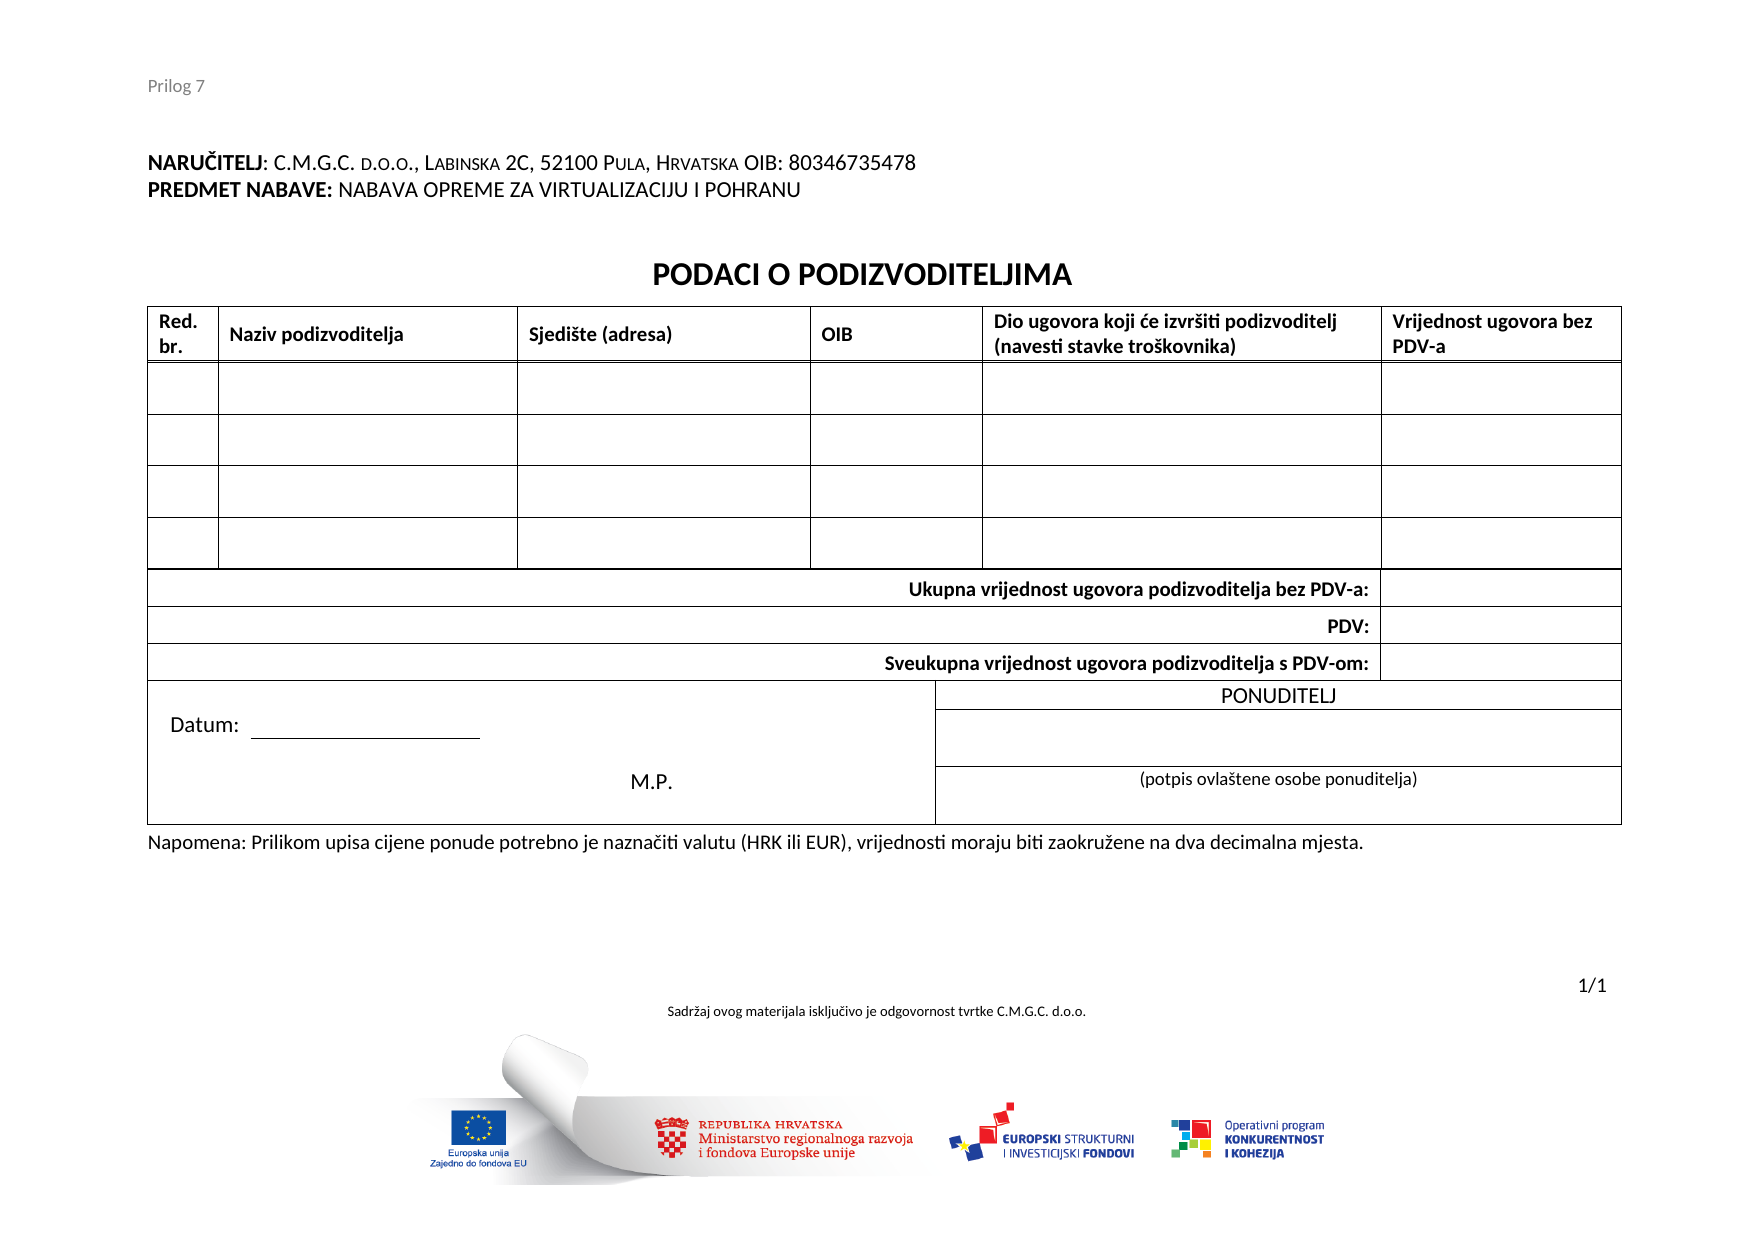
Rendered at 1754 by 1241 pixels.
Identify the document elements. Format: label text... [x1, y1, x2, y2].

text NARUČITELJ: C.M.G.C. d.o.o., Labinska 2C, 52100 Pula, Hrvatska OIB: 80346735478 [148, 148, 1606, 176]
table_cell [983, 466, 1381, 517]
table_cell [219, 518, 517, 568]
table_cell [148, 363, 218, 414]
table_cell [219, 415, 517, 465]
table_header Naziv podizvoditelja [219, 307, 517, 360]
table_header M.P. [148, 681, 935, 824]
table_cell [983, 518, 1381, 568]
table_cell [936, 710, 1621, 766]
table_cell [983, 363, 1381, 414]
table_cell [148, 518, 218, 568]
text Napomena: Prilikom upisa cijene ponude potrebno je naznačiti valutu (HRK ili EUR), vrijednosti moraju biti zaokružene na dva decimalna mjesta. [148, 829, 1606, 855]
table_cell [219, 466, 517, 517]
table_cell [1382, 415, 1621, 465]
table_header OIB [811, 307, 982, 360]
table_cell [1381, 607, 1621, 643]
table_cell Ukupna vrijednost ugovora podizvoditelja bez PDV-a: [148, 570, 1380, 606]
table_cell [1381, 644, 1621, 680]
table_cell [1381, 570, 1621, 606]
table_cell [219, 363, 517, 414]
table_cell [811, 415, 982, 465]
table_cell [811, 363, 982, 414]
table_cell [811, 518, 982, 568]
table_header Vrijednost ugovora bez PDV-a [1382, 307, 1621, 360]
table_cell [148, 466, 218, 517]
table_cell [1382, 518, 1621, 568]
table_cell [983, 415, 1381, 465]
table_cell [148, 415, 218, 465]
table_header Red. br. [148, 307, 218, 360]
table_cell [518, 363, 810, 414]
table_header PONUDITELJ [936, 681, 1621, 709]
table_cell [1382, 466, 1621, 517]
table_cell [518, 518, 810, 568]
table_header Sjedište (adresa) [518, 307, 810, 360]
table_header Dio ugovora koji će izvršiti podizvoditelj (navesti stavke troškovnika) [983, 307, 1381, 360]
table_cell PDV: [148, 607, 1380, 643]
subtitle PODACI O PODIZVODITELJIMA [118, 252, 1606, 293]
table_cell (potpis ovlaštene osobe ponuditelja) [936, 767, 1621, 824]
table_cell [518, 415, 810, 465]
table_cell [1382, 363, 1621, 414]
table_cell Sveukupna vrijednost ugovora podizvoditelja s PDV-om: [148, 644, 1380, 680]
text PREDMET NABAVE: NABAVA OPREME ZA VIRTUALIZACIJU I POHRANU [148, 176, 1606, 204]
table_cell [518, 466, 810, 517]
table_cell [811, 466, 982, 517]
picture [404, 1020, 1350, 1185]
